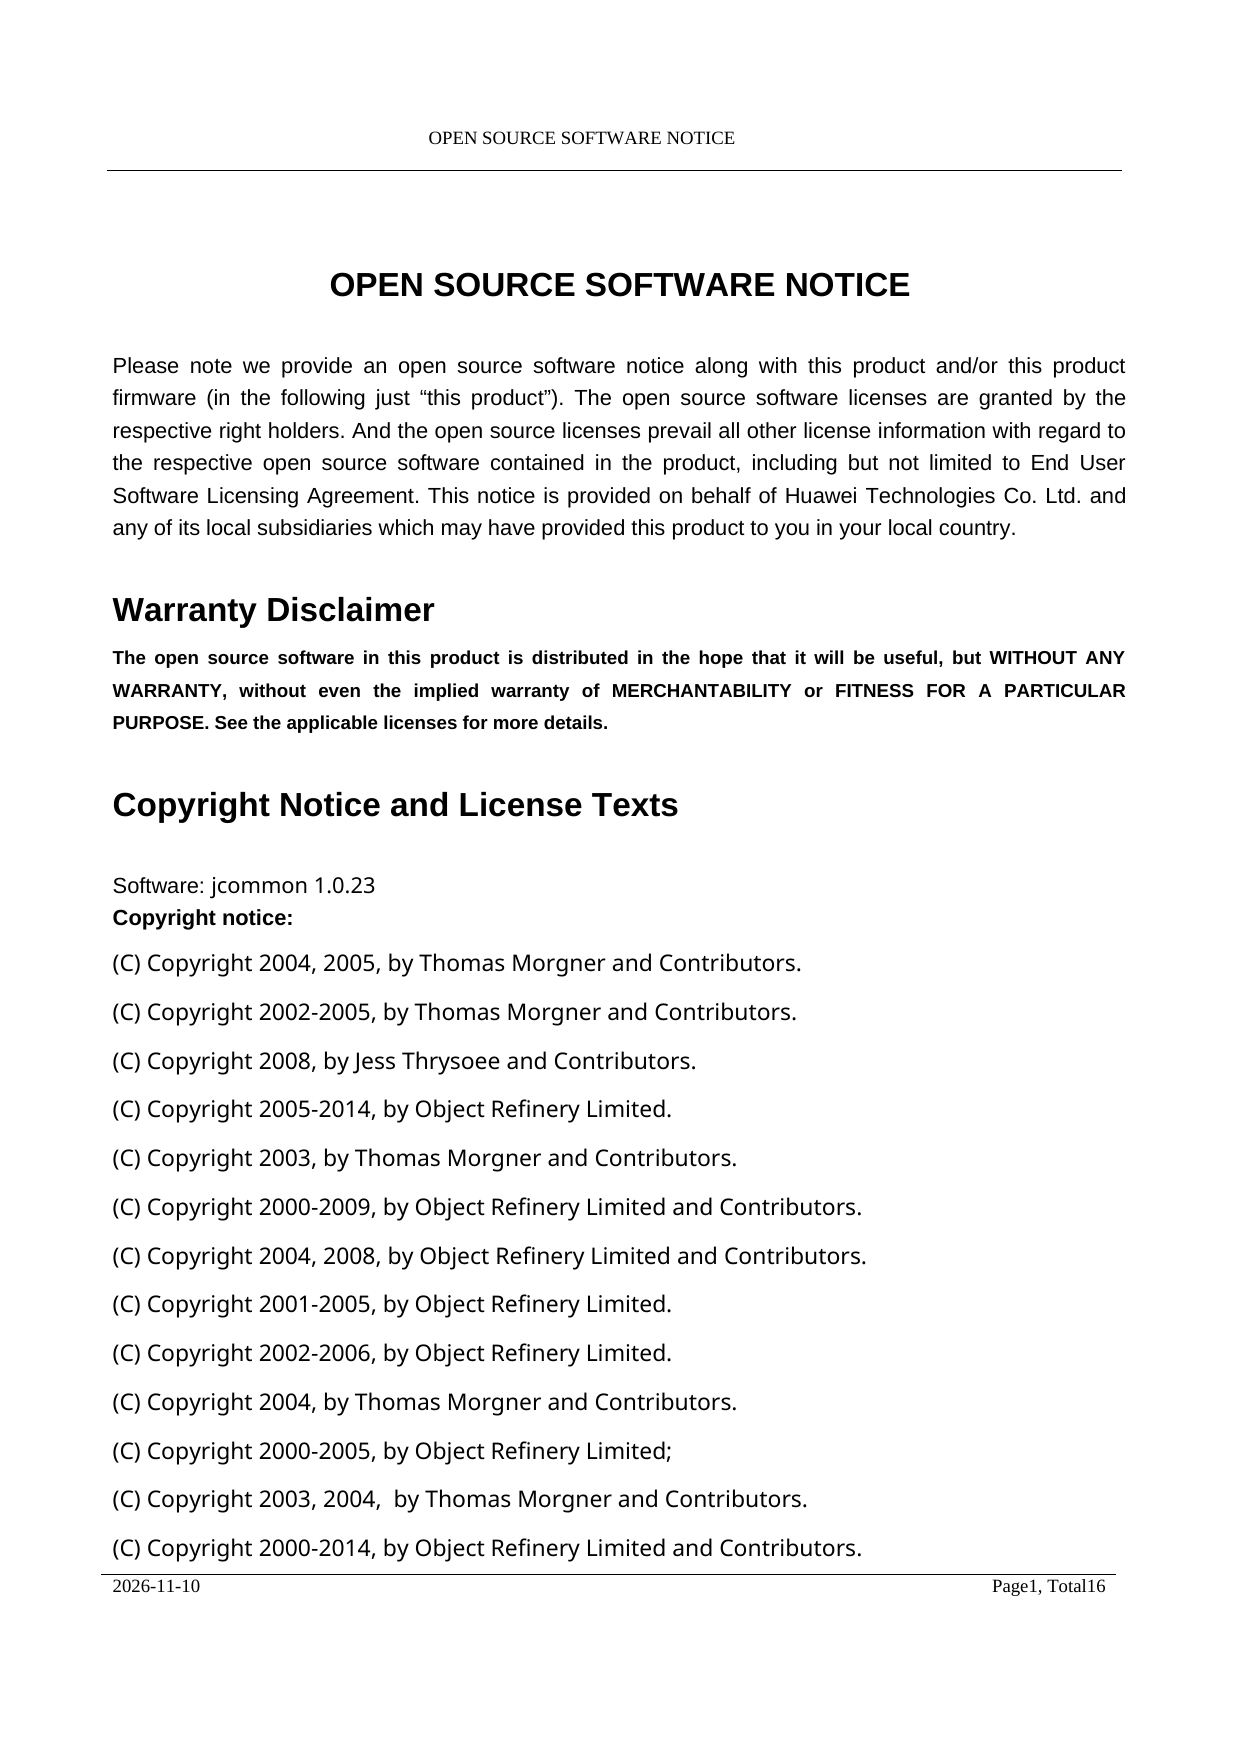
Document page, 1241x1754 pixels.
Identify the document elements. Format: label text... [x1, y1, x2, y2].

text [112, 947, 1128, 1564]
text Copyright notice: [112, 901, 1128, 934]
text Copyright Notice and License Texts [112, 771, 1128, 836]
text Warranty Disclaimer [112, 576, 1128, 641]
text Please note we provide an open source software notice along with this product and/or this product firmware (in the following just “this product”). The open source software licenses are granted by the respective right holders. And the open source licenses prevail all other license information with regard to the respective open source software contained in the product, including but not limited to End User Software Licensing Agreement. This notice is provided on behalf of Huawei Technologies Co. Ltd. and any of its local subsidiaries which may have provided this product to you in your local country. [112, 349, 1128, 544]
text OPEN SOURCE SOFTWARE NOTICE [112, 251, 1128, 316]
text Software: jcommon 1.0.23 [112, 869, 1128, 901]
text The open source software in this product is distributed in the hope that it will be useful, but WITHOUT ANY WARRANTY, without even the implied warranty of MERCHANTABILITY or FITNESS FOR A PARTICULAR PURPOSE. See the applicable licenses for more details. [112, 641, 1128, 739]
